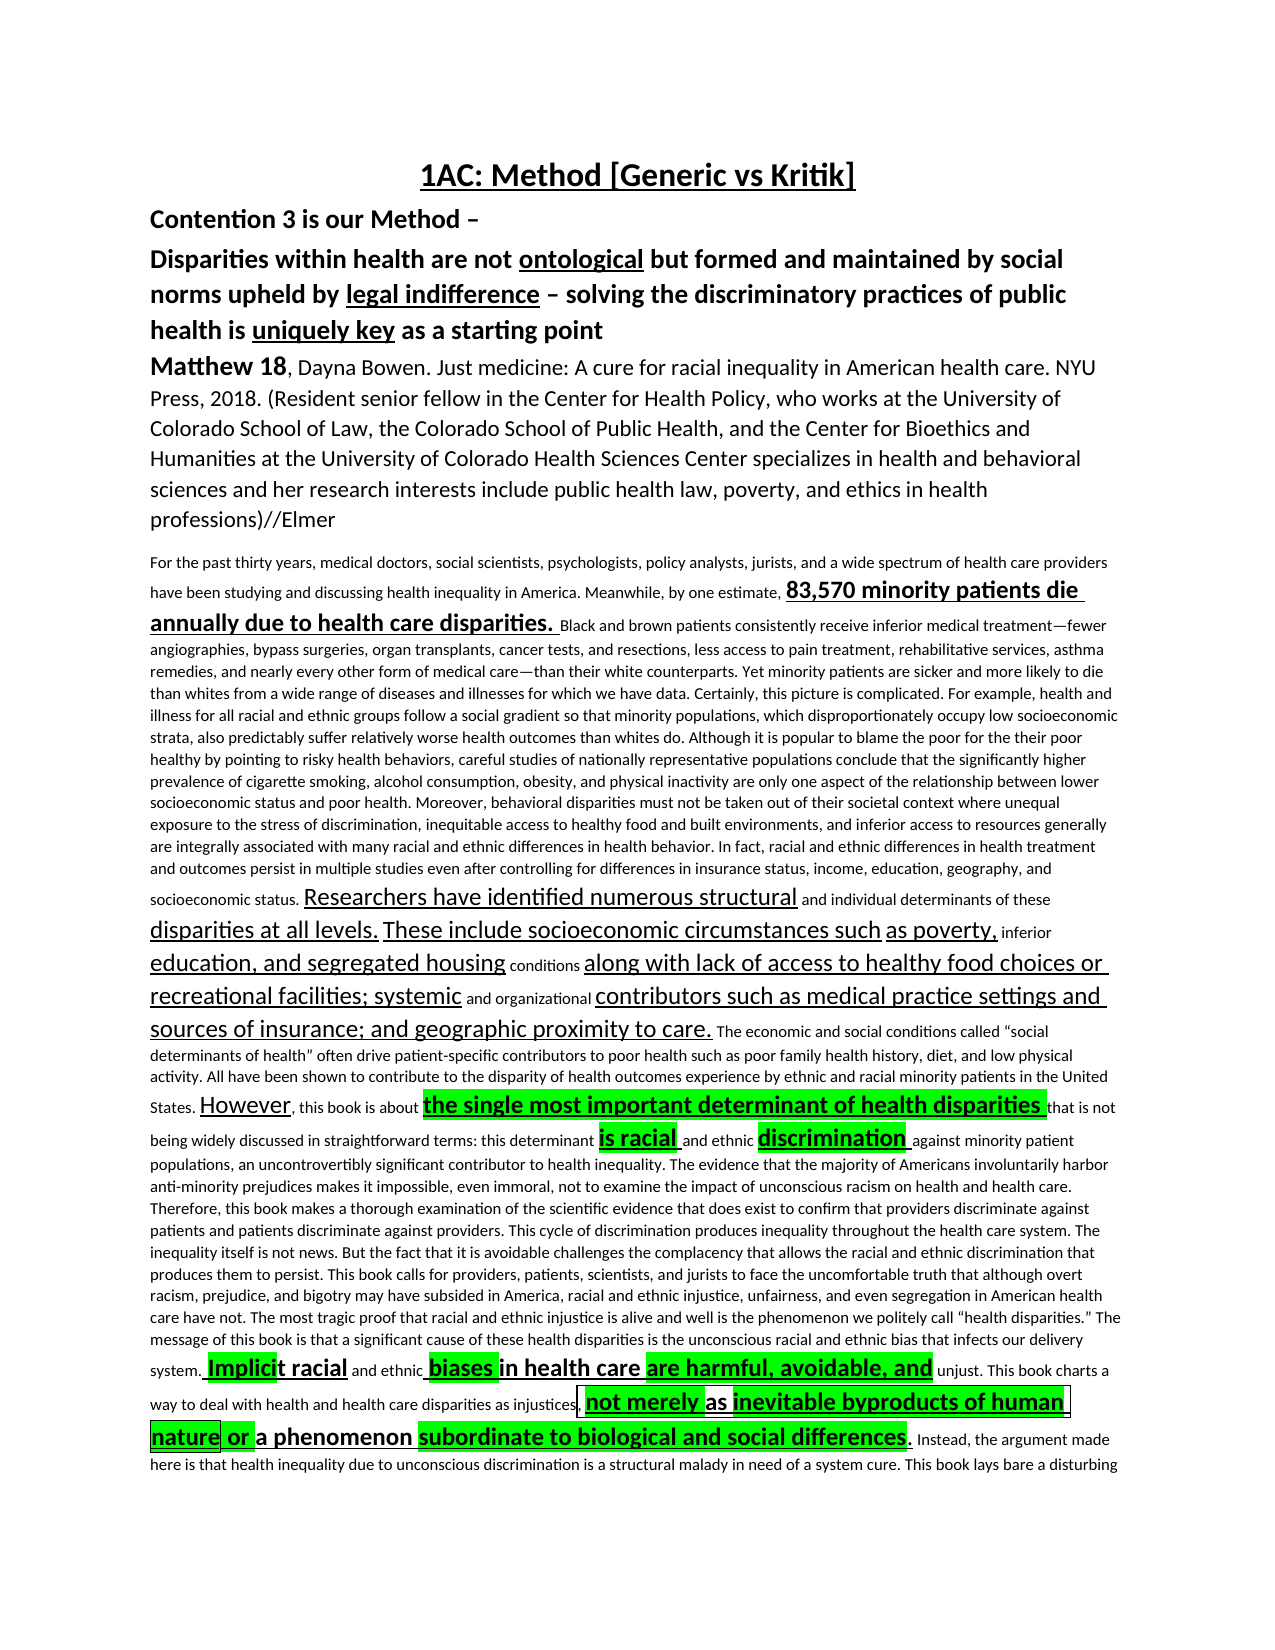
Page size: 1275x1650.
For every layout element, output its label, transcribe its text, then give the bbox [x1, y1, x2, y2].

text Matthew 18, Dayna Bowen. Just medicine: A cure for racial inequality in American health care. NYU Press, 2018. (Resident senior fellow in the Center for Health Policy, who works at the University of Colorado School of Law, the Colorado School of Public Health, and the Center for Bioethics and Humanities at the University of Colorado Health Sciences Center specializes in health and behavioral sciences and her research interests include public health law, poverty, and ethics in health professions)//Elmer [150, 349, 1125, 533]
subtitle Disparities within health are not ontological but formed and maintained by social norms upheld by legal indifference – solving the discriminatory practices of public health is uniquely key as a starting point [150, 242, 1125, 346]
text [150, 552, 1125, 1475]
subtitle 1AC: Method [Generic vs Kritik] [150, 154, 1125, 195]
subtitle Contention 3 is our Method – [150, 202, 1125, 235]
